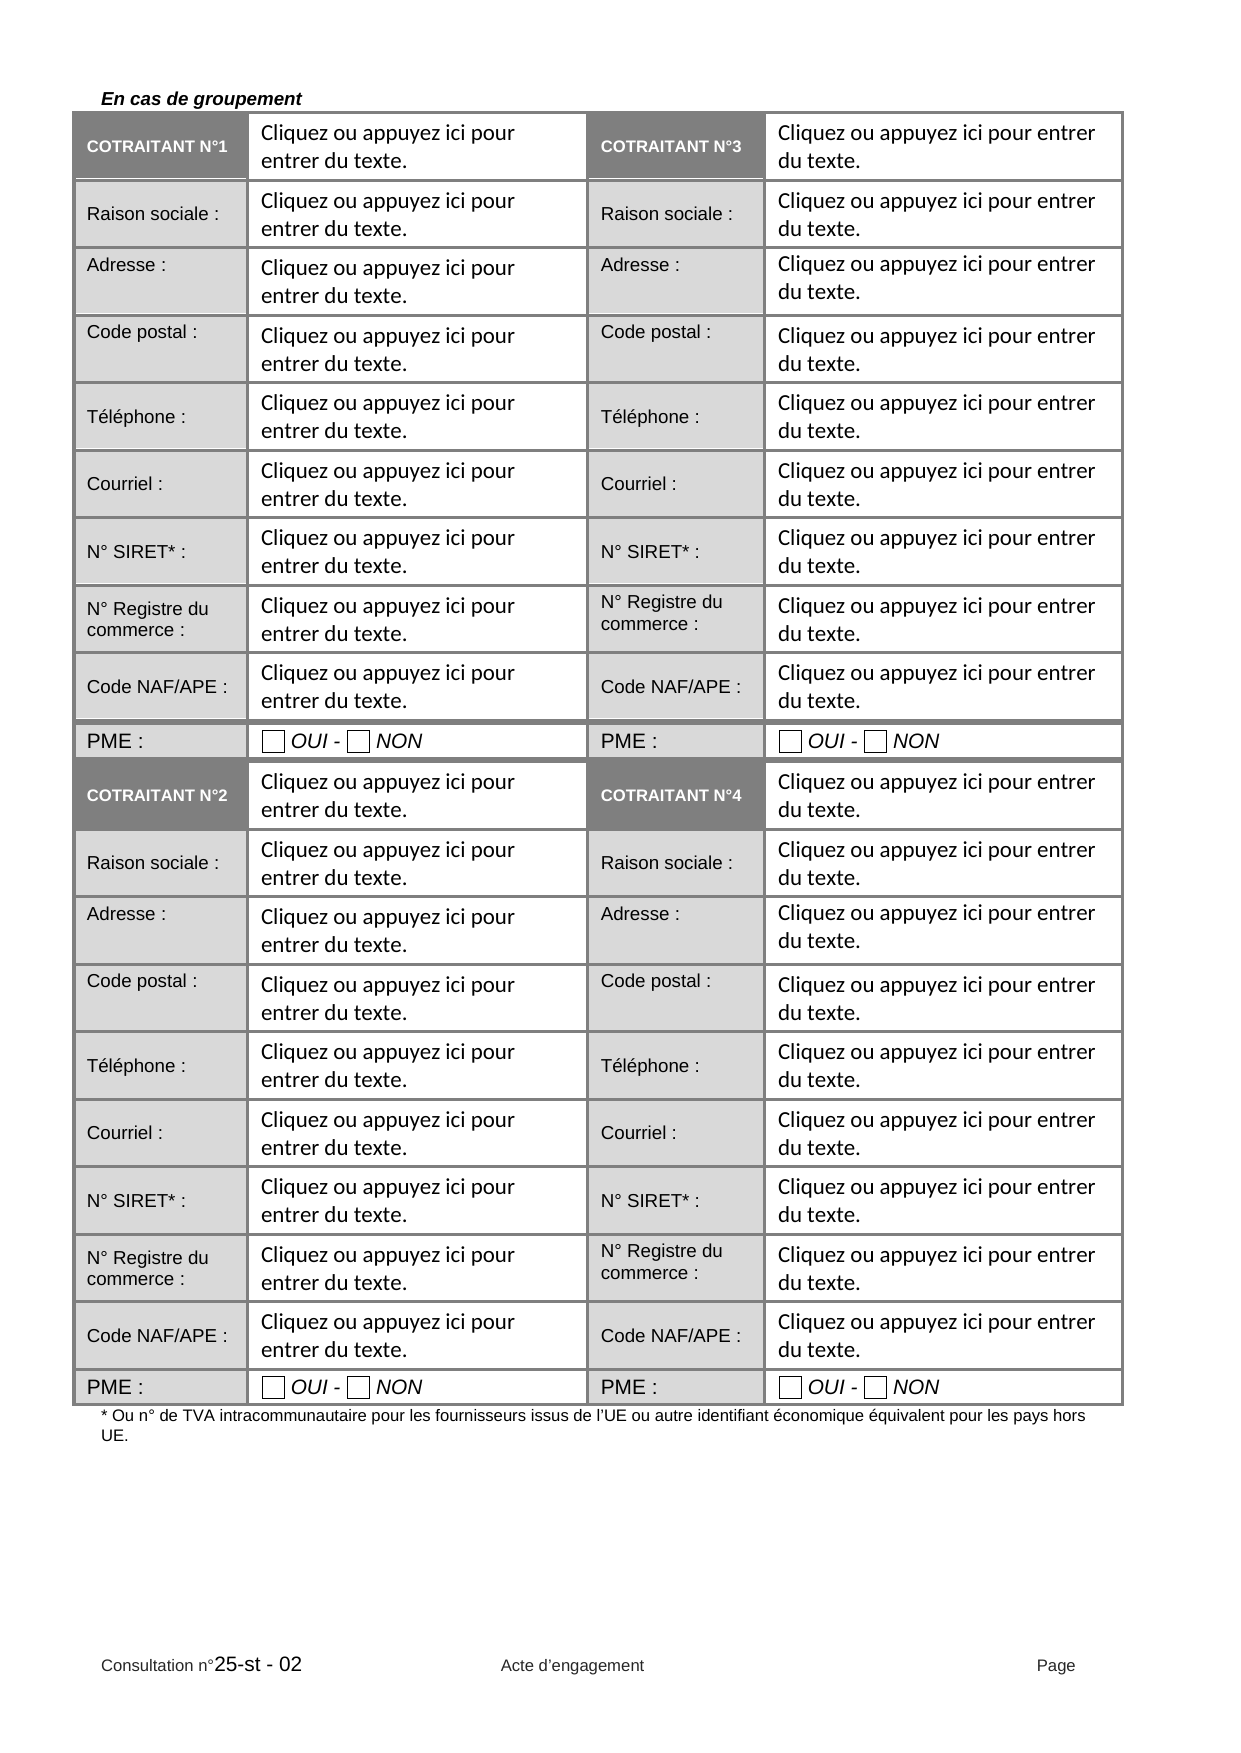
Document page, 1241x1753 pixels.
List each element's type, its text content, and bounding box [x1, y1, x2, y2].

table_cell Code postal : [76, 966, 246, 1030]
table_cell N° Registre du commerce : [76, 587, 246, 651]
table_cell Adresse : [76, 249, 246, 313]
table_cell Téléphone : [76, 384, 246, 448]
table_cell OUI - NON [766, 725, 1121, 757]
table_cell Code NAF/APE : [76, 1303, 246, 1368]
table_cell OUI - NON [249, 725, 586, 757]
table_cell PME : [589, 725, 763, 757]
table_cell Raison sociale : [589, 182, 763, 246]
table_cell Code NAF/APE : [589, 1303, 763, 1368]
table_cell N° SIRET* : [76, 1168, 246, 1233]
table_cell Adresse : [76, 898, 246, 963]
table_cell PME : [76, 1371, 246, 1403]
table_cell Raison sociale : [76, 831, 246, 895]
table_cell Courriel : [589, 1101, 763, 1165]
table_cell COTRAITANT N°2 [76, 763, 246, 828]
table_cell Code postal : [589, 317, 763, 381]
table_cell Téléphone : [589, 384, 763, 448]
table_cell Raison sociale : [76, 182, 246, 246]
table_cell Courriel : [76, 452, 246, 516]
table_cell COTRAITANT N°4 [589, 763, 763, 828]
table_cell OUI - NON [766, 1371, 1121, 1403]
table_cell N° SIRET* : [589, 1168, 763, 1233]
table_cell N° Registre du commerce : [589, 1236, 763, 1300]
table_header COTRAITANT N°3 [589, 114, 763, 178]
table_cell N° Registre du commerce : [76, 1236, 246, 1300]
table_cell N° SIRET* : [589, 519, 763, 583]
table_cell Téléphone : [589, 1033, 763, 1098]
table_cell Adresse : [589, 249, 763, 313]
table_cell Raison sociale : [589, 831, 763, 895]
table_cell Code NAF/APE : [589, 654, 763, 718]
table_cell Code NAF/APE : [76, 654, 246, 718]
table_cell Téléphone : [76, 1033, 246, 1098]
table_header COTRAITANT N°1 [76, 114, 246, 178]
table_cell N° Registre du commerce : [589, 587, 763, 651]
table_cell Adresse : [589, 898, 763, 963]
table_cell Courriel : [589, 452, 763, 516]
table_cell Code postal : [76, 317, 246, 381]
table_cell OUI - NON [249, 1371, 586, 1403]
table_cell PME : [589, 1371, 763, 1403]
text * Ou n° de TVA intracommunautaire pour les fournisseurs issus de l’UE ou autre identifiant économique équivalent pour les pays hors UE. [101, 1406, 1116, 1444]
table_cell Code postal : [589, 966, 763, 1030]
table_cell N° SIRET* : [76, 519, 246, 583]
table_cell PME : [76, 725, 246, 757]
text En cas de groupement [101, 87, 1116, 109]
table_cell Courriel : [76, 1101, 246, 1165]
